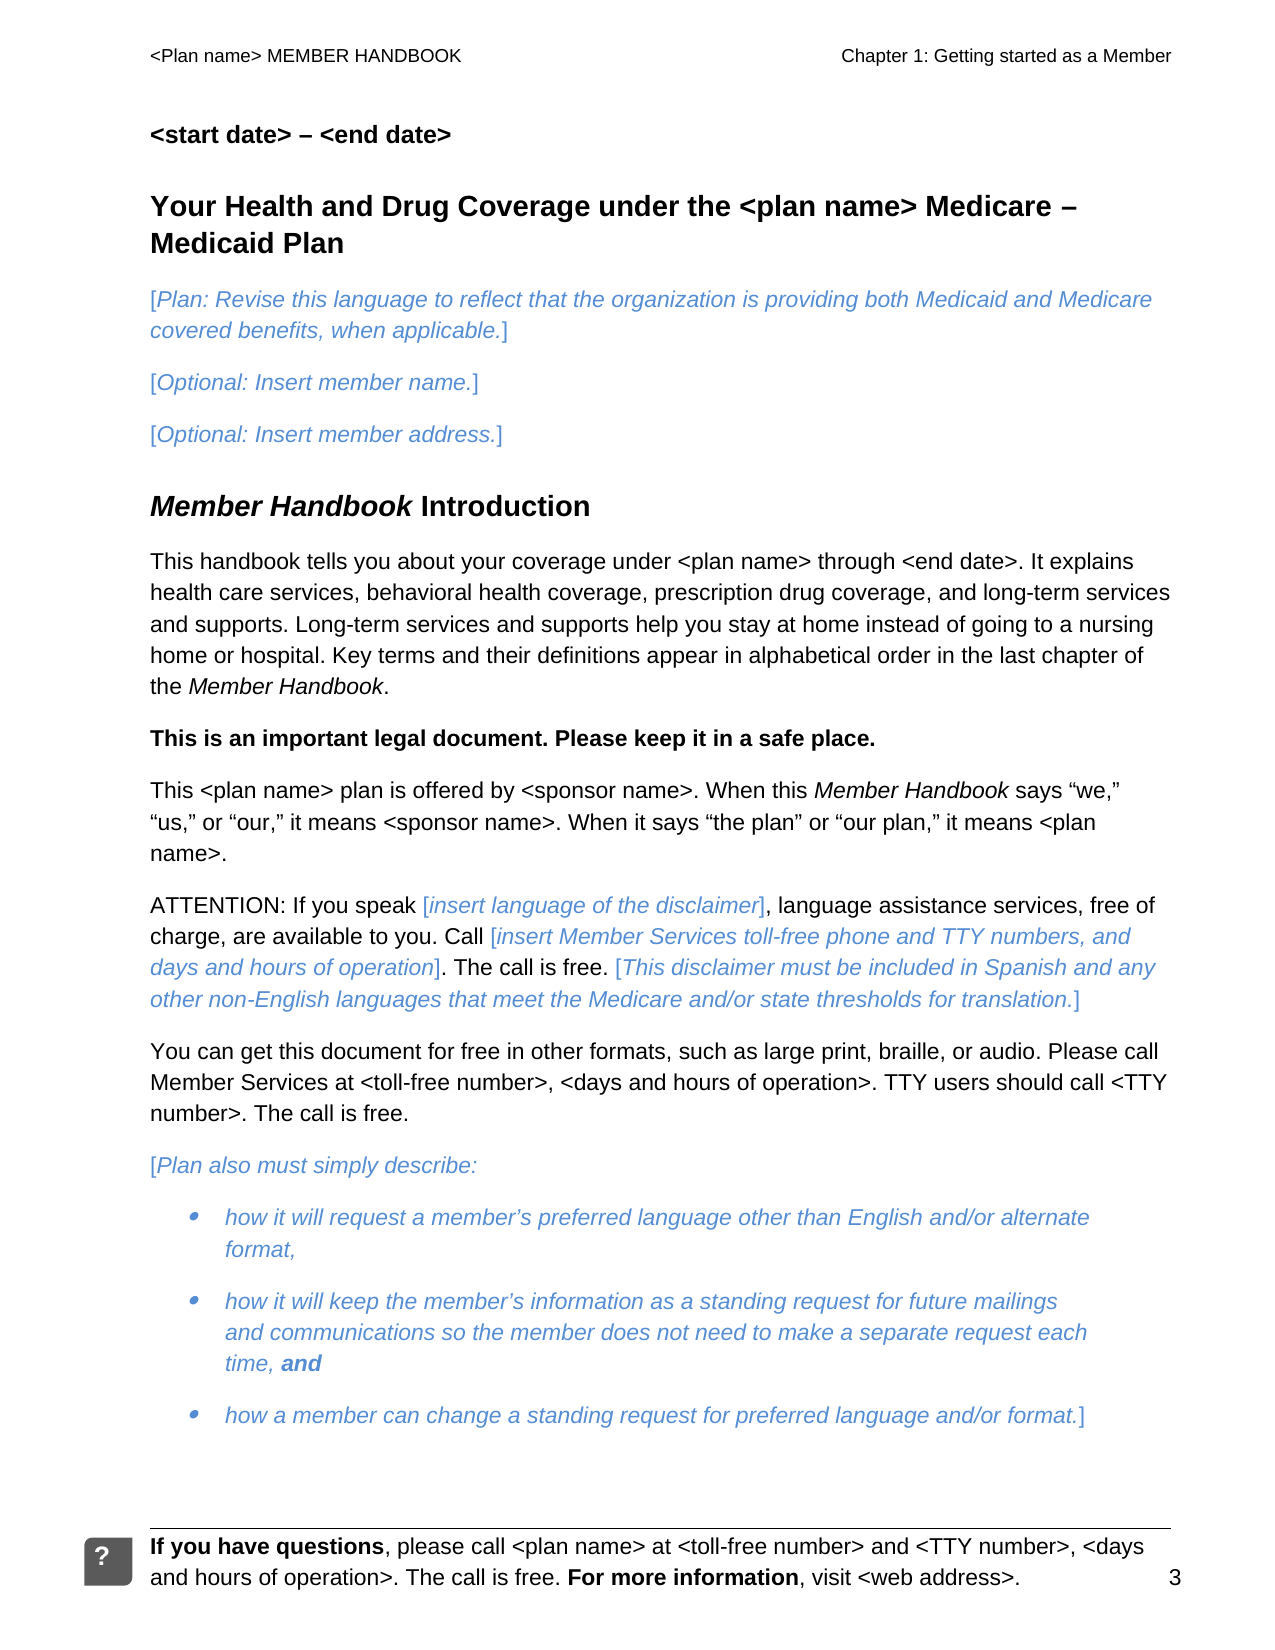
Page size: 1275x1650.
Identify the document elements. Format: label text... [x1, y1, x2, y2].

text [Optional: Insert member name.] [150, 365, 1171, 397]
text This <plan name> plan is offered by <sponsor name>. When this Member Handbook says “we,” “us,” or “our,” it means <sponsor name>. When it says “the plan” or “our plan,” it means <plan name>. [150, 774, 1171, 867]
list how a member can change a standing request for preferred language and/or format.] [187, 1399, 1096, 1430]
text Your Health and Drug Coverage under the <plan name> Medicare – Medicaid Plan [150, 186, 1171, 261]
list how it will request a member’s preferred language other than English and/or alternate format, [187, 1201, 1096, 1263]
text ATTENTION: If you speak [insert language of the disclaimer], language assistance services, free of charge, are available to you. Call [insert Member Services toll-free phone and TTY numbers, and days and hours of operation]. The call is free. [This disclaimer must be included in Spanish and any other non-English languages that meet the Medicare and/or state thresholds for translation.] [150, 888, 1171, 1013]
text Member Handbook Introduction [150, 486, 1171, 524]
text [Plan: Revise this language to reflect that the organization is providing both Medicaid and Medicare covered benefits, when applicable.] [150, 282, 1171, 344]
text You can get this document for free in other formats, such as large print, braille, or audio. Please call Member Services at <toll-free number>, <days and hours of operation>. TTY users should call <TTY number>. The call is free. [150, 1034, 1171, 1128]
list how it will keep the member’s information as a standing request for future mailings and communications so the member does not need to make a separate request each time, and [187, 1284, 1096, 1378]
text This is an important legal document. Please keep it in a safe place. [150, 722, 1171, 753]
text <start date> – <end date> [150, 120, 1171, 149]
text [Plan also must simply describe: [150, 1149, 1171, 1180]
text [Optional: Insert member address.] [150, 417, 1171, 449]
text This handbook tells you about your coverage under <plan name> through <end date>. It explains health care services, behavioral health coverage, prescription drug coverage, and long-term services and supports. Long-term services and supports help you stay at home instead of going to a nursing home or hospital. Key terms and their definitions appear in alphabetical order in the last chapter of the Member Handbook. [150, 544, 1171, 701]
